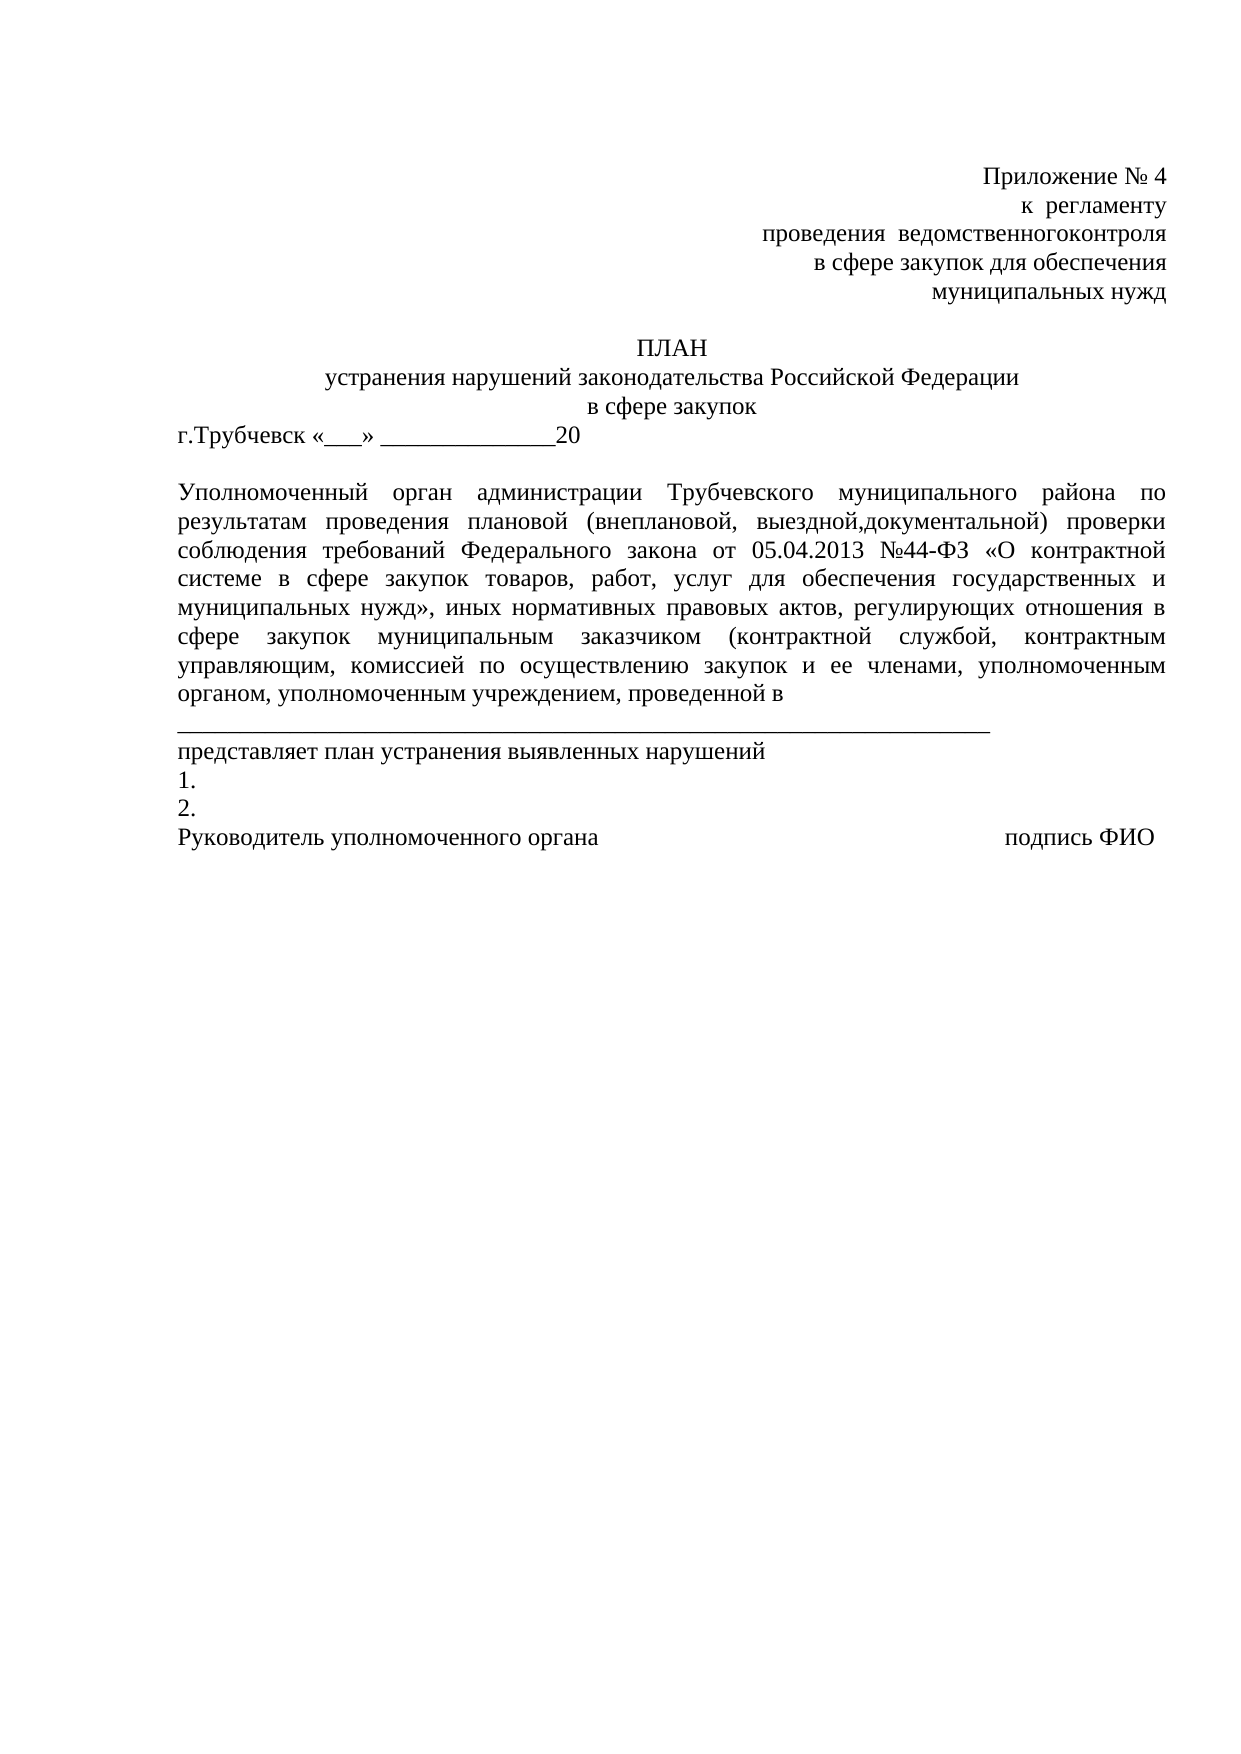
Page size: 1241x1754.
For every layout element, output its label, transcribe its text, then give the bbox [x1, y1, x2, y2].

text муниципальных нужд [177, 276, 1167, 305]
text устранения нарушений законодательства Российской Федерации [177, 362, 1167, 391]
text 2. [177, 793, 1167, 822]
text Приложение № 4 [177, 161, 1167, 190]
text ПЛАН [177, 333, 1167, 362]
text проведения ведомственногоконтроля [177, 218, 1167, 247]
text г.Трубчевск «___» ______________20 [177, 420, 1167, 448]
text _________________________________________________________________ [177, 707, 1167, 736]
text в сфере закупок [177, 391, 1167, 420]
text представляет план устранения выявленных нарушений [177, 736, 1167, 765]
text к регламенту [177, 190, 1167, 218]
text Уполномоченный орган администрации Трубчевского муниципального района по результатам проведения плановой (внеплановой, выездной,документальной) проверки соблюдения требований Федерального закона от 05.04.2013 №44-ФЗ «О контрактной системе в сфере закупок товаров, работ, услуг для обеспечения государственных и муниципальных нужд», иных нормативных правовых актов, регулирующих отношения в сфере закупок муниципальным заказчиком (контрактной службой, контрактным управляющим, комиссией по осуществлению закупок и ее членами, уполномоченным органом, уполномоченным учреждением, проведенной в [177, 477, 1167, 707]
text 1. [177, 765, 1167, 793]
text Руководитель уполномоченного органа подпись ФИО [177, 822, 1167, 851]
text в сфере закупок для обеспечения [177, 247, 1167, 276]
